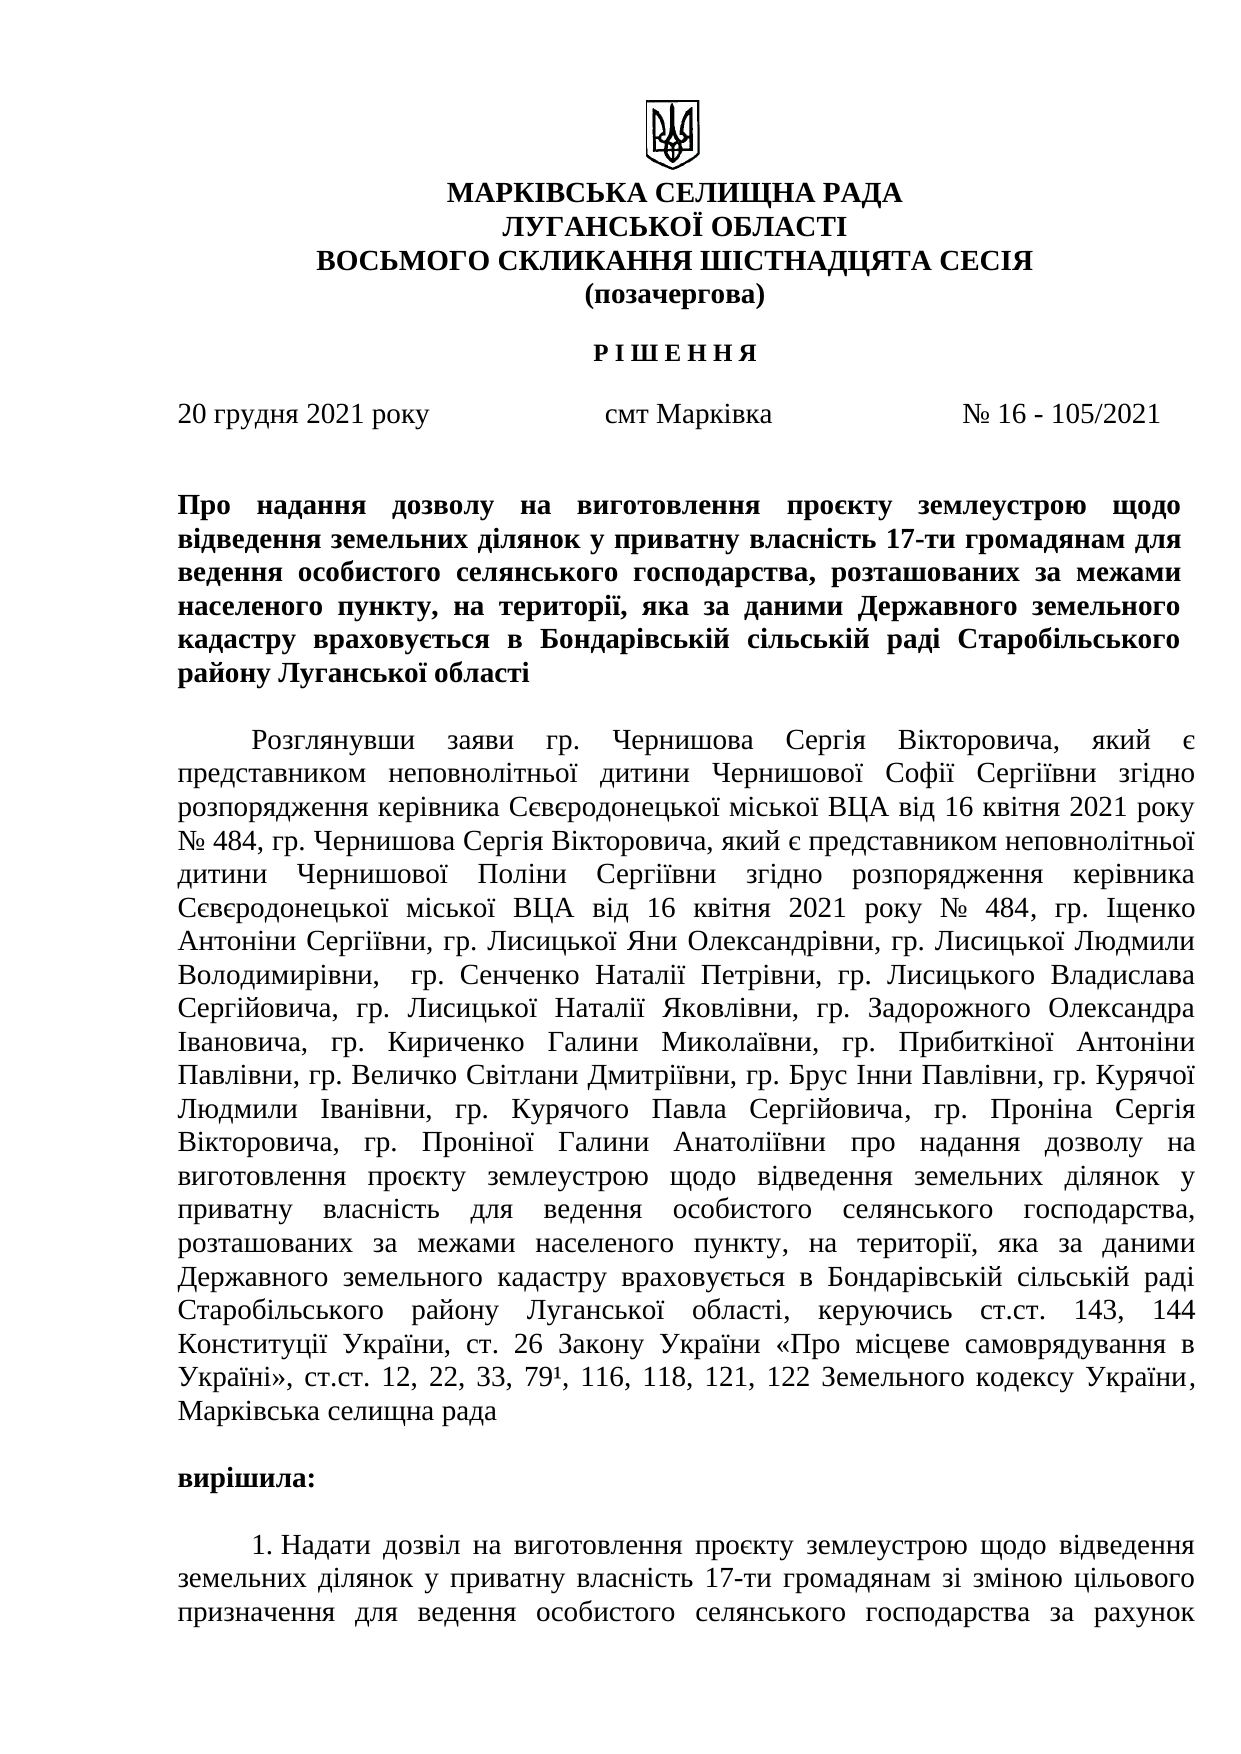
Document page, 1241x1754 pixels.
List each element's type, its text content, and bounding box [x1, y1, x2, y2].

subtitle МАРКІВСЬКА СЕЛИЩНА РАДА [177, 176, 1172, 209]
text Р І Ш Е Н Н Я [177, 338, 1172, 367]
text (позачергова) [177, 276, 1172, 310]
text Про надання дозволу на виготовлення проєкту землеустрою щодо відведення земельних ділянок у приватну власність 17-ти громадянам для ведення особистого селянського господарства, розташованих за межами населеного пункту, на території, яка за даними Державного земельного кадастру враховується в Бондарівській сільській раді Старобільського району Луганської області [177, 487, 1181, 688]
text ВОСЬМОГО СКЛИКАННЯ ШІСТНАДЦЯТА СЕСІЯ [177, 243, 1172, 276]
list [177, 1527, 1196, 1628]
text Розглянувши заяви гр. Чернишова Сергія Вікторовича, який є представником неповнолітньої дитини Чернишової Софії Сергіївни згідно розпорядження керівника Сєвєродонецької міської ВЦА від 16 квітня 2021 року № 484, гр. Чернишова Сергія Вікторовича, який є представником неповнолітньої дитини Чернишової Поліни Сергіївни згідно розпорядження керівника Сєвєродонецької міської ВЦА від 16 квітня 2021 року № 484, гр. Іщенко Антоніни Сергіївни, гр. Лисицької Яни Олександрівни, гр. Лисицької Людмили Володимирівни, гр. Сенченко Наталії Петрівни, гр. Лисицького Владислава Сергійовича, гр. Лисицької Наталії Яковлівни, гр. Задорожного Олександра Івановича, гр. Кириченко Галини Миколаївни, гр. Прибиткіної Антоніни Павлівни, гр. Величко Світлани Дмитріївни, гр. Брус Інни Павлівни, гр. Курячої Людмили Іванівни, гр. Курячого Павла Сергійовича, гр. Проніна Сергія Вікторовича, гр. Проніної Галини Анатоліївни про надання дозволу на виготовлення проєкту землеустрою щодо відведення земельних ділянок у приватну власність для ведення особистого селянського господарства, розташованих за межами населеного пункту, на території, яка за даними Державного земельного кадастру враховується в Бондарівській сільській раді Старобільського району Луганської області, керуючись ст.ст. 143, 144 Конституції України, ст. 26 Закону України «Про місцеве самоврядування в Україні», ст.ст. 12, 22, 33, 79¹, 116, 118, 121, 122 Земельного кодексу України, Марківська селищна рада [177, 722, 1196, 1426]
text вирішила: [177, 1460, 1172, 1493]
picture [646, 100, 700, 170]
text 20 грудня 2021 року смт Марківка № 16 - 105/2021 [177, 396, 1172, 429]
subtitle ЛУГАНСЬКОЇ ОБЛАСТІ [177, 209, 1172, 243]
